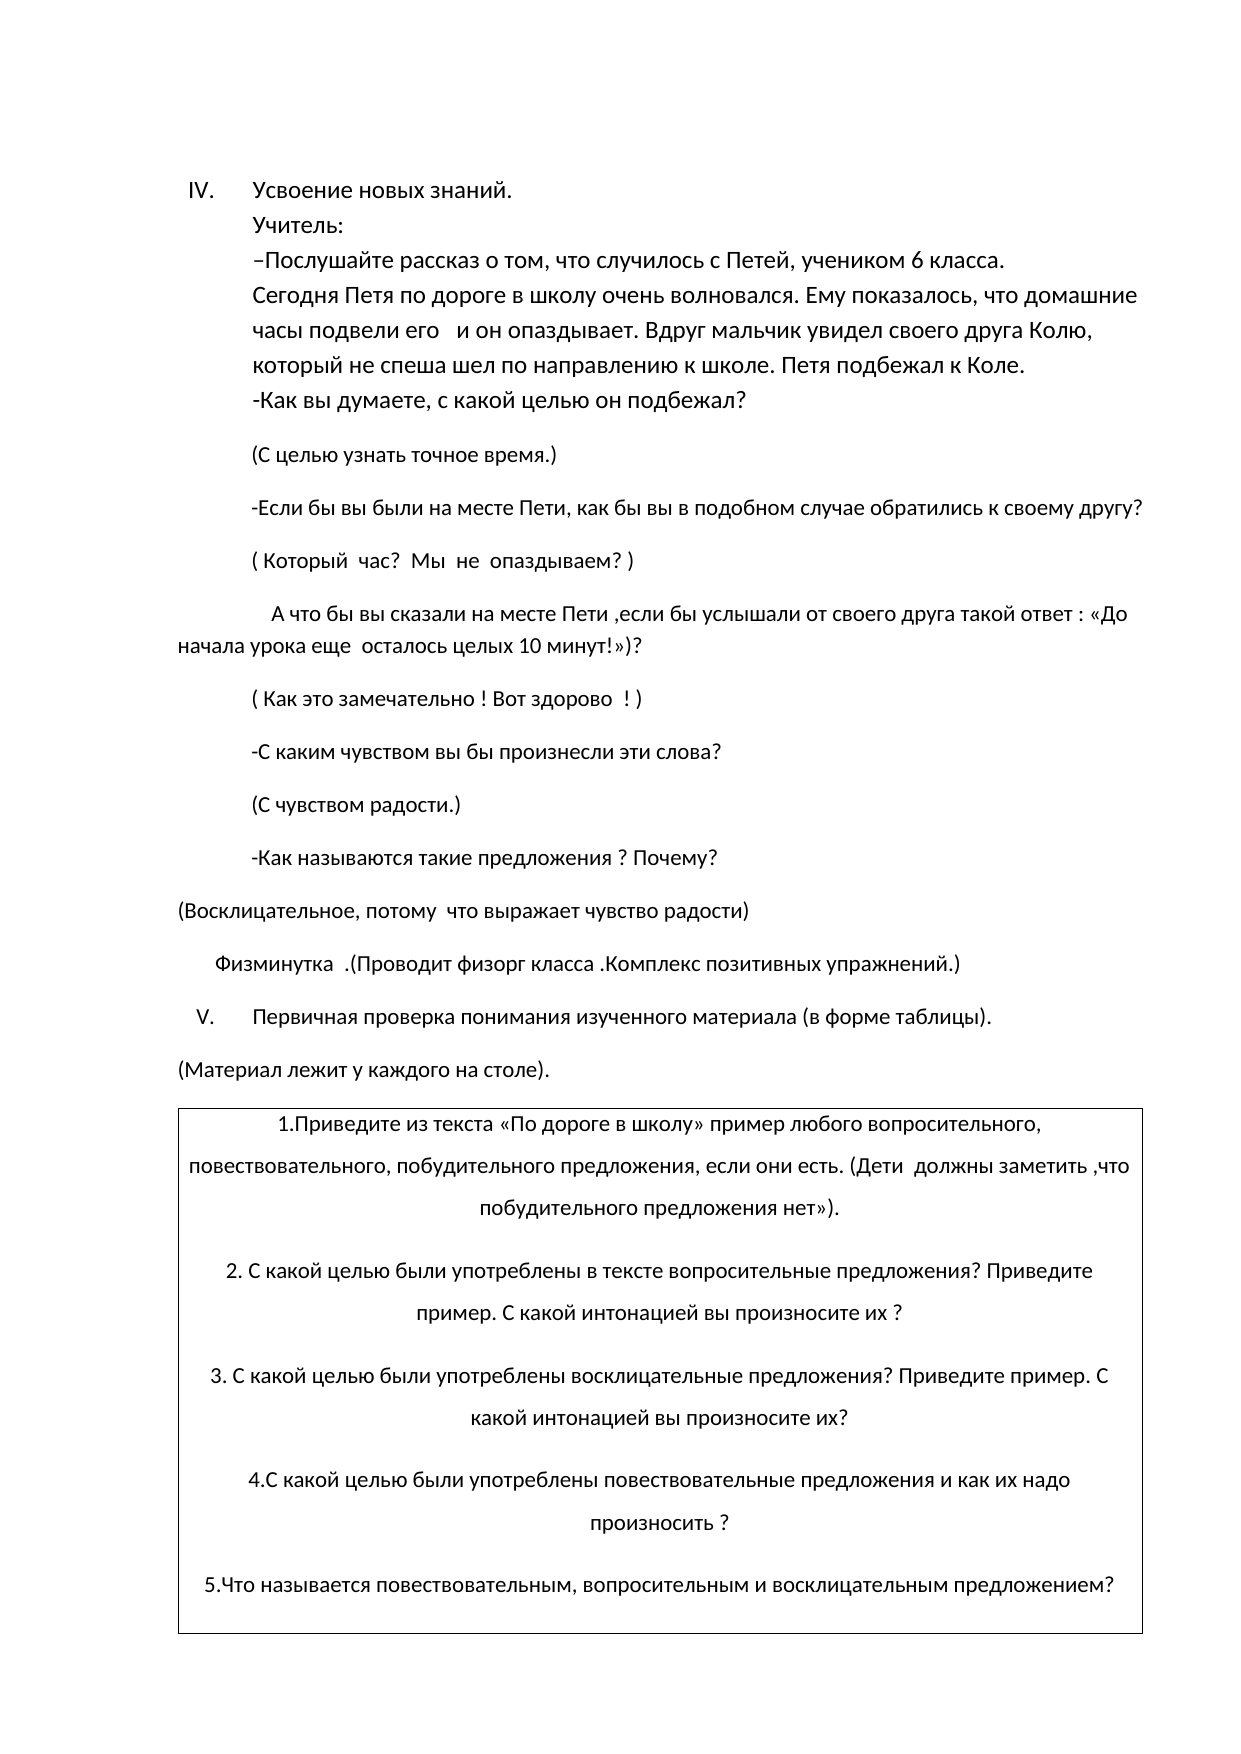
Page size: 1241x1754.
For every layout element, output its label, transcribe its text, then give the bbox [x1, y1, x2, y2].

list –Послушайте рассказ о том, что случилось с Петей, учеником 6 класса. [252, 244, 1152, 274]
text Физминутка .(Проводит физорг класса .Комплекс позитивных упражнений.) [215, 949, 1152, 977]
text А что бы вы сказали на месте Пети ,если бы услышали от своего друга такой ответ : «До начала урока еще осталось целых 10 минут!»)? [177, 599, 1152, 659]
list Сегодня Петя по дороге в школу очень волновался. Ему показалось, что домашние часы подвели его и он опаздывает. Вдруг мальчик увидел своего друга Колю, который не спеша шел по направлению к школе. Петя подбежал к Коле. [252, 279, 1152, 379]
list Учитель: [252, 209, 1152, 239]
list Первичная проверка понимания изученного материала (в форме таблицы). [215, 1002, 1152, 1030]
text ( Который час? Мы не опаздываем? ) [177, 546, 1152, 574]
text -Как называются такие предложения ? Почему? [177, 843, 1152, 871]
text (Материал лежит у каждого на столе). [177, 1055, 1152, 1083]
text -С каким чувством вы бы произнесли эти слова? [177, 737, 1152, 765]
text ( Как это замечательно ! Вот здорово ! ) [177, 684, 1152, 712]
list -Как вы думаете, с какой целью он подбежал? [252, 384, 1152, 414]
list Усвоение новых знаний. [215, 174, 1152, 204]
text (С целью узнать точное время.) [177, 440, 1152, 468]
text -Если бы вы были на месте Пети, как бы вы в подобном случае обратились к своему другу? [177, 493, 1152, 521]
text (С чувством радости.) [177, 790, 1152, 818]
text (Восклицательное, потому что выражает чувство радости) [177, 896, 1152, 924]
table_header 1.Приведите из текста «По дороге в школу» пример любого вопросительного, повествовательного, побудительного предложения, если они есть. (Дети должны заметить ,что побудительного предложения нет»). 2. С какой целью были употреблены в тексте вопросительные предложения? Приведите пример. С какой интонацией вы произносите их ? 3. С какой целью были употреблены восклицательные предложения? Приведите пример. С какой интонацией вы произносите их? 4.С какой целью были употреблены повествовательные предложения и как их надо произносить ? 5.Что называется повествовательным, вопросительным и восклицательным предложением? [179, 1109, 1142, 1632]
